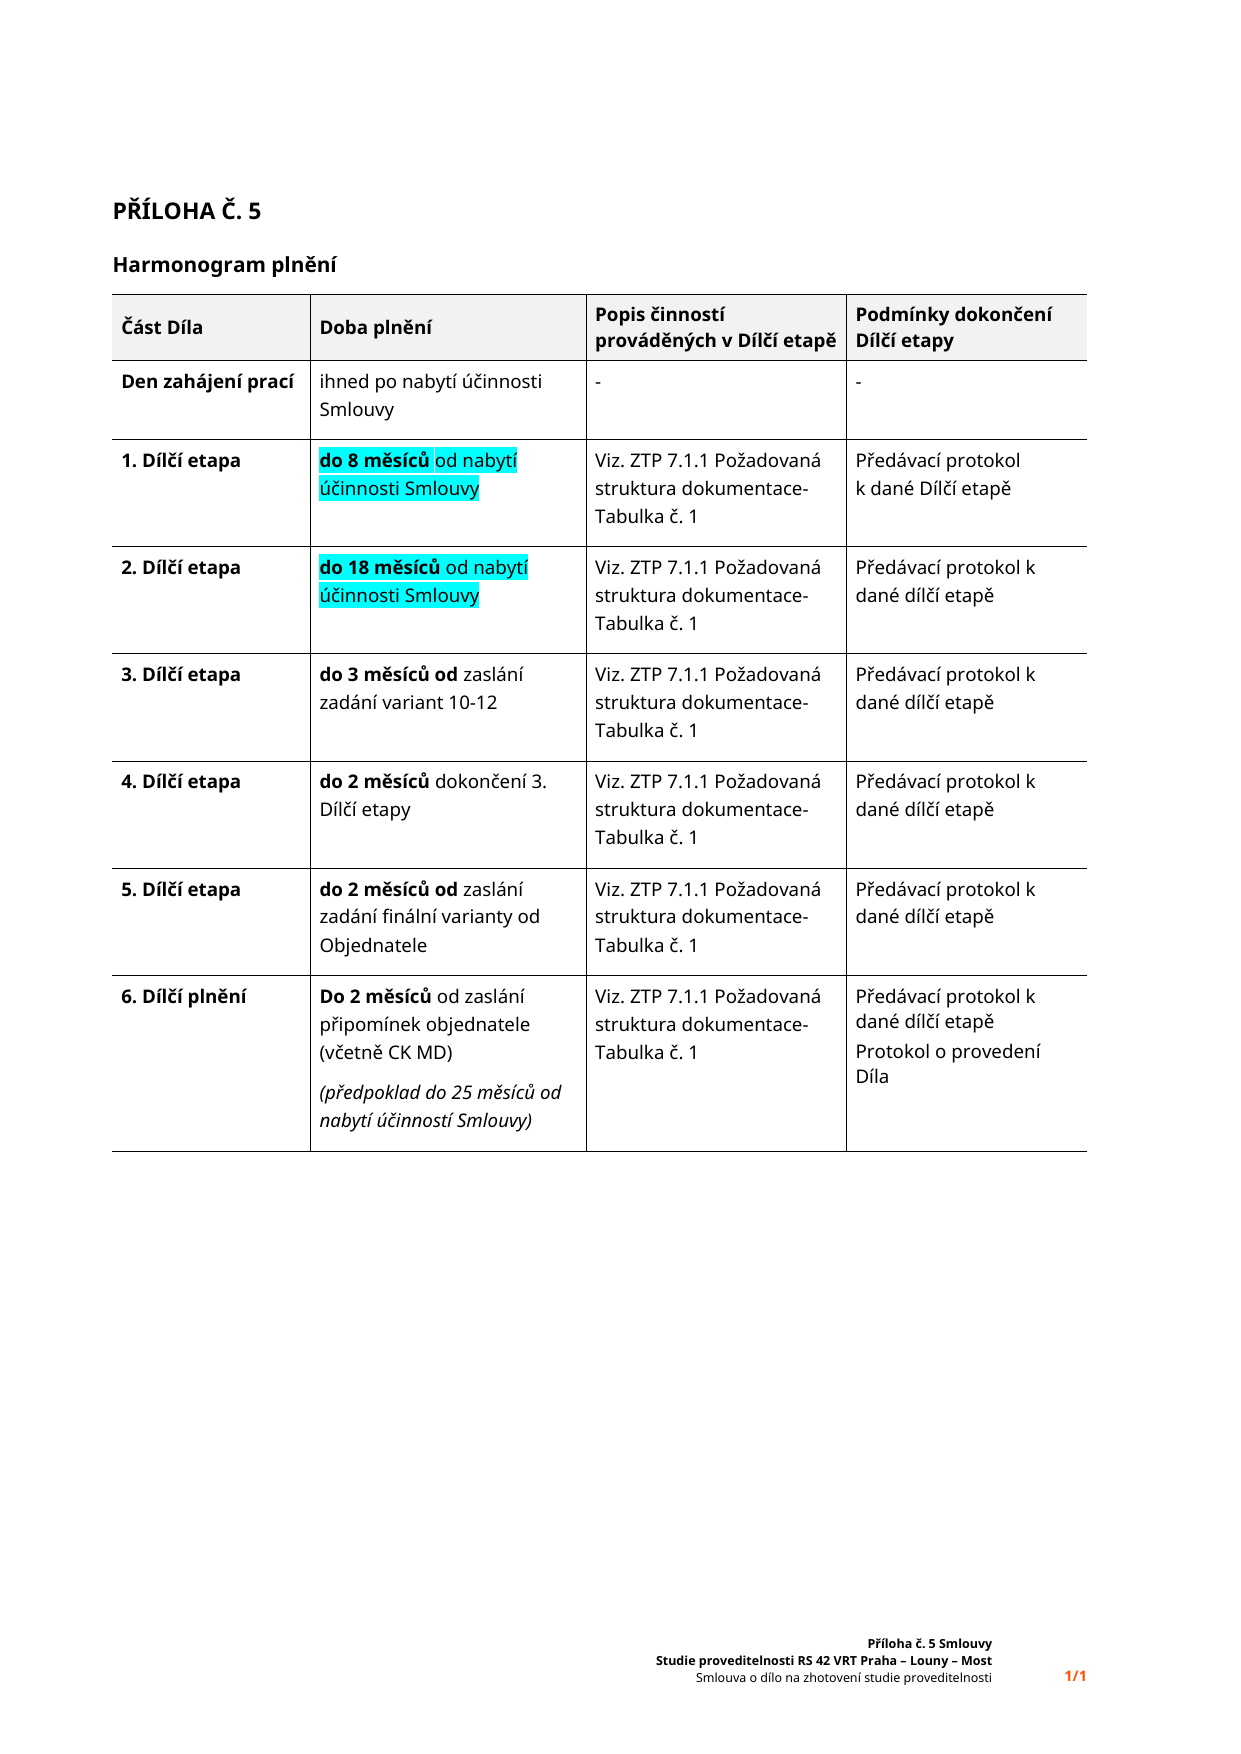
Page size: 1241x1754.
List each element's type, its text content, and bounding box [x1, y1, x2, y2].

table_header Podmínky dokončení Dílčí etapy [847, 295, 1087, 360]
table_cell - [847, 361, 1087, 439]
table_header Doba plnění [311, 295, 586, 360]
table_cell 3. Dílčí etapa [112, 654, 310, 761]
table_cell Viz. ZTP 7.1.1 Požadovaná struktura dokumentace-Tabulka č. 1 [587, 869, 846, 975]
table_cell Do 2 měsíců od zaslání připomínek objednatele (včetně CK MD) (předpoklad do 25 měsíců od nabytí účinností Smlouvy) [311, 976, 586, 1151]
table_cell - [587, 361, 846, 439]
table_cell do 3 měsíců od zaslání zadání variant 10-12 [311, 654, 586, 761]
table_cell do 2 měsíců od zaslání zadání finální varianty od Objednatele [311, 869, 586, 975]
table_cell Viz. ZTP 7.1.1 Požadovaná struktura dokumentace-Tabulka č. 1 [587, 976, 846, 1151]
table_cell do 18 měsíců od nabytí účinnosti Smlouvy [311, 547, 586, 653]
table_cell Předávací protokol k dané dílčí etapě [847, 869, 1087, 975]
table_cell 5. Dílčí etapa [112, 869, 310, 975]
table_header Popis činností prováděných v Dílčí etapě [587, 295, 846, 360]
table_cell 4. Dílčí etapa [112, 762, 310, 868]
table_cell Předávací protokol k dané dílčí etapě [847, 654, 1087, 761]
table_cell Předávací protokol k dané dílčí etapě Protokol o provedení Díla [847, 976, 1087, 1151]
table_cell ihned po nabytí účinnosti Smlouvy [311, 361, 586, 439]
table_cell do 2 měsíců dokončení 3. Dílčí etapy [311, 762, 586, 868]
table_cell Viz. ZTP 7.1.1 Požadovaná struktura dokumentace-Tabulka č. 1 [587, 762, 846, 868]
table_cell Viz. ZTP 7.1.1 Požadovaná struktura dokumentace-Tabulka č. 1 [587, 654, 846, 761]
table_cell Předávací protokol k dané dílčí etapě [847, 762, 1087, 868]
text Příloha č. 5 [112, 194, 1087, 226]
table_cell 2. Dílčí etapa [112, 547, 310, 653]
table_cell Viz. ZTP 7.1.1 Požadovaná struktura dokumentace-Tabulka č. 1 [587, 440, 846, 546]
table_header Část Díla [112, 295, 310, 360]
table_cell Předávací protokol k dané dílčí etapě [847, 547, 1087, 653]
table_cell Viz. ZTP 7.1.1 Požadovaná struktura dokumentace-Tabulka č. 1 [587, 547, 846, 653]
table_cell 1. Dílčí etapa [112, 440, 310, 546]
table_cell 6. Dílčí plnění [112, 976, 310, 1151]
text Harmonogram plnění [112, 250, 1087, 278]
table_cell do 8 měsíců od nabytí účinnosti Smlouvy [311, 440, 586, 546]
table_cell Den zahájení prací [112, 361, 310, 439]
table_cell Předávací protokol k dané Dílčí etapě [847, 440, 1087, 546]
